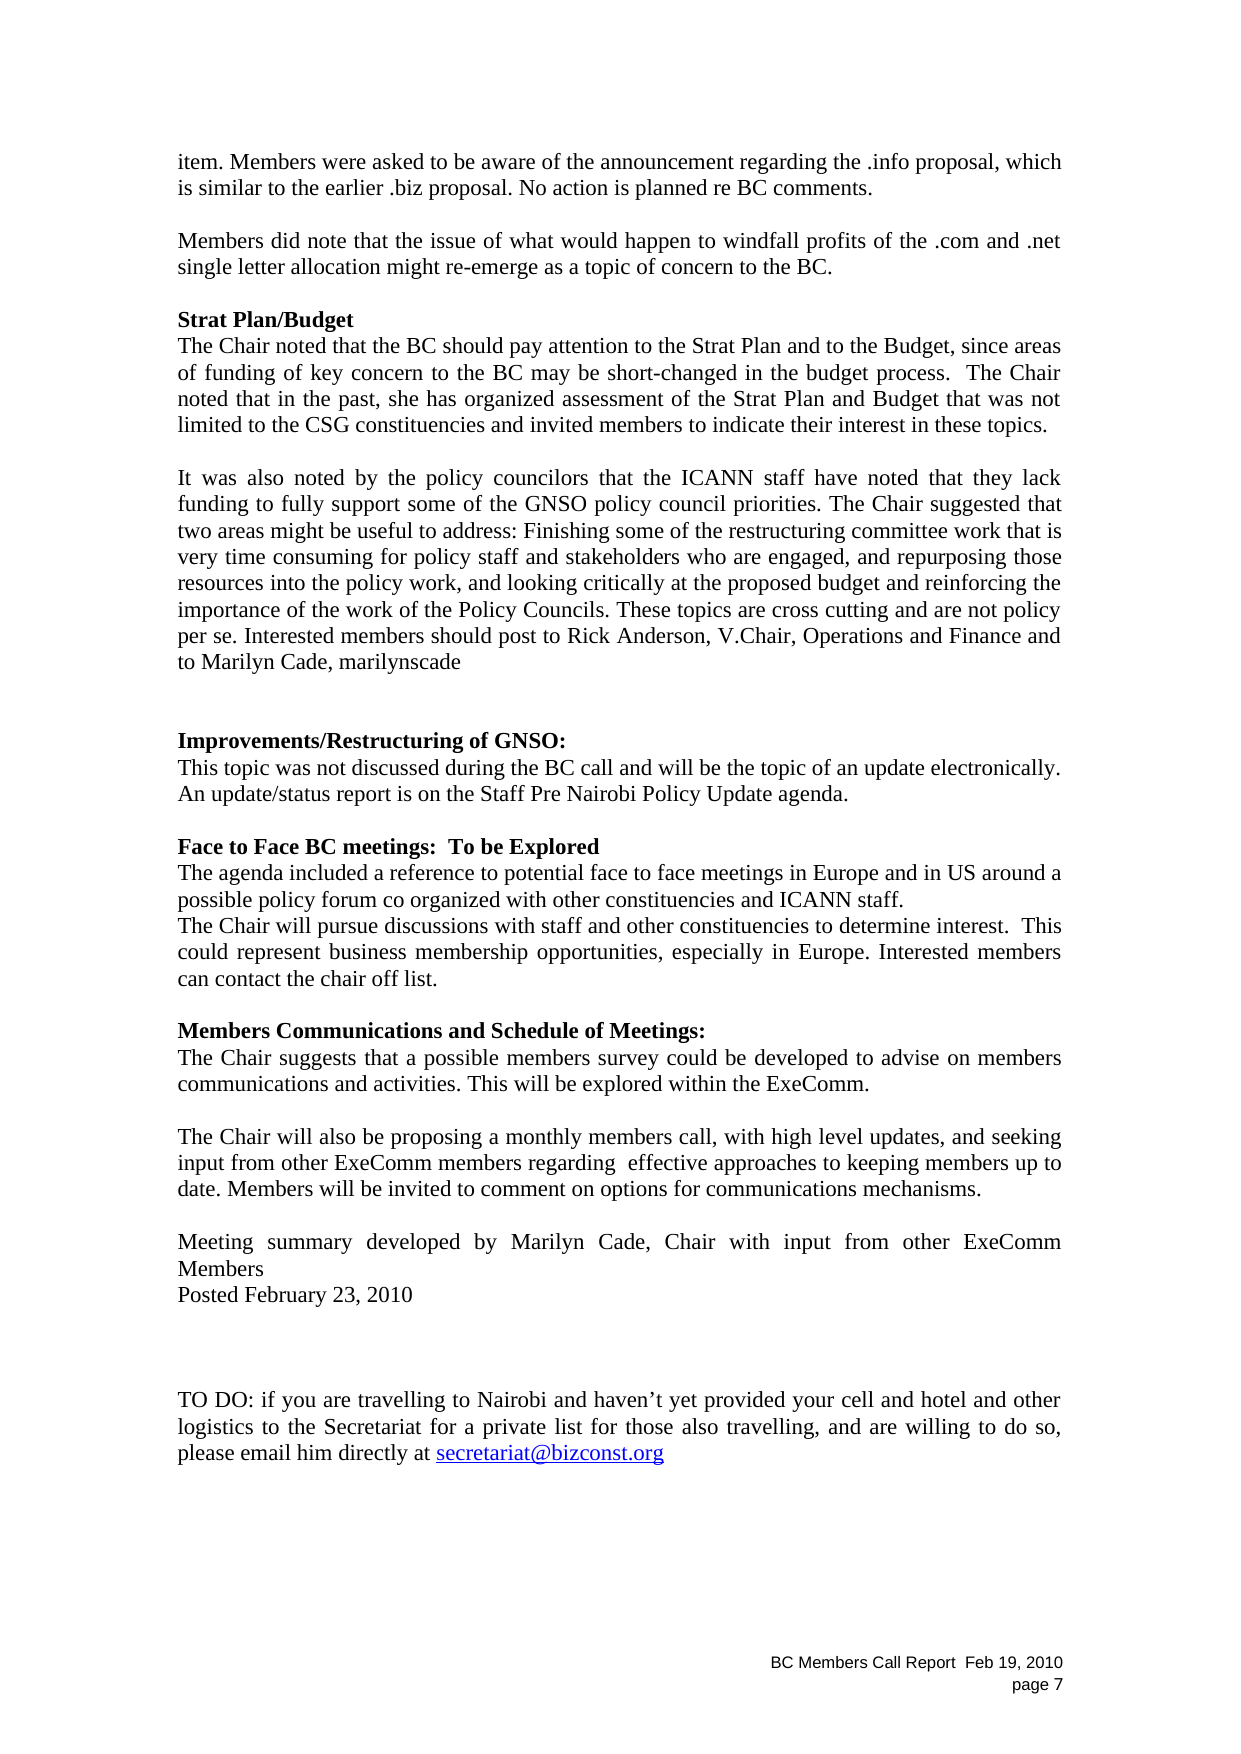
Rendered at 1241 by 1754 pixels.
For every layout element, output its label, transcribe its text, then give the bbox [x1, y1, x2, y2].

text Members Communications and Schedule of Meetings: [177, 1017, 1063, 1044]
text Improvements/Restructuring of GNSO: [177, 727, 1063, 754]
text Members did note that the issue of what would happen to windfall profits of the .com and .net single letter allocation might re-emerge as a topic of concern to the BC. [177, 227, 1063, 279]
text TO DO: if you are travelling to Nairobi and haven’t yet provided your cell and hotel and other logistics to the Secretariat for a private list for those also travelling, and are willing to do so, please email him directly at secretariat@bizconst.org [177, 1386, 1063, 1465]
text The Chair noted that the BC should pay attention to the Strat Plan and to the Budget, since areas of funding of key concern to the BC may be short-changed in the budget process. The Chair noted that in the past, she has organized assessment of the Strat Plan and Budget that was not limited to the CSG constituencies and invited members to indicate their interest in these topics. [177, 332, 1063, 438]
text The Chair will also be proposing a monthly members call, with high level updates, and seeking input from other ExeComm members regarding effective approaches to keeping members up to date. Members will be invited to comment on options for communications mechanisms. [177, 1123, 1063, 1202]
text Face to Face BC meetings: To be Explored [177, 833, 1063, 859]
text Meeting summary developed by Marilyn Cade, Chair with input from other ExeComm Members [177, 1228, 1063, 1281]
text This topic was not discussed during the BC call and will be the topic of an update electronically. An update/status report is on the Staff Pre Nairobi Policy Update agenda. [177, 754, 1063, 807]
text Strat Plan/Budget [177, 306, 1063, 332]
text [177, 148, 1063, 200]
text It was also noted by the policy councilors that the ICANN staff have noted that they lack funding to fully support some of the GNSO policy council priorities. The Chair suggested that two areas might be useful to address: Finishing some of the restructuring committee work that is very time consuming for policy staff and stakeholders who are engaged, and repurposing those resources into the policy work, and looking critically at the proposed budget and reinforcing the importance of the work of the Policy Councils. These topics are cross cutting and are not policy per se. Interested members should post to Rick Anderson, V.Chair, Operations and Finance and to Marilyn Cade, marilynscade [177, 464, 1063, 675]
text The Chair suggests that a possible members survey could be developed to advise on members communications and activities. This will be explored within the ExeComm. [177, 1044, 1063, 1096]
text Posted February 23, 2010 [177, 1281, 1063, 1307]
text The agenda included a reference to potential face to face meetings in Europe and in US around a possible policy forum co organized with other constituencies and ICANN staff. [177, 859, 1063, 912]
text The Chair will pursue discussions with staff and other constituencies to determine interest. This could represent business membership opportunities, especially in Europe. Interested members can contact the chair off list. [177, 912, 1063, 991]
